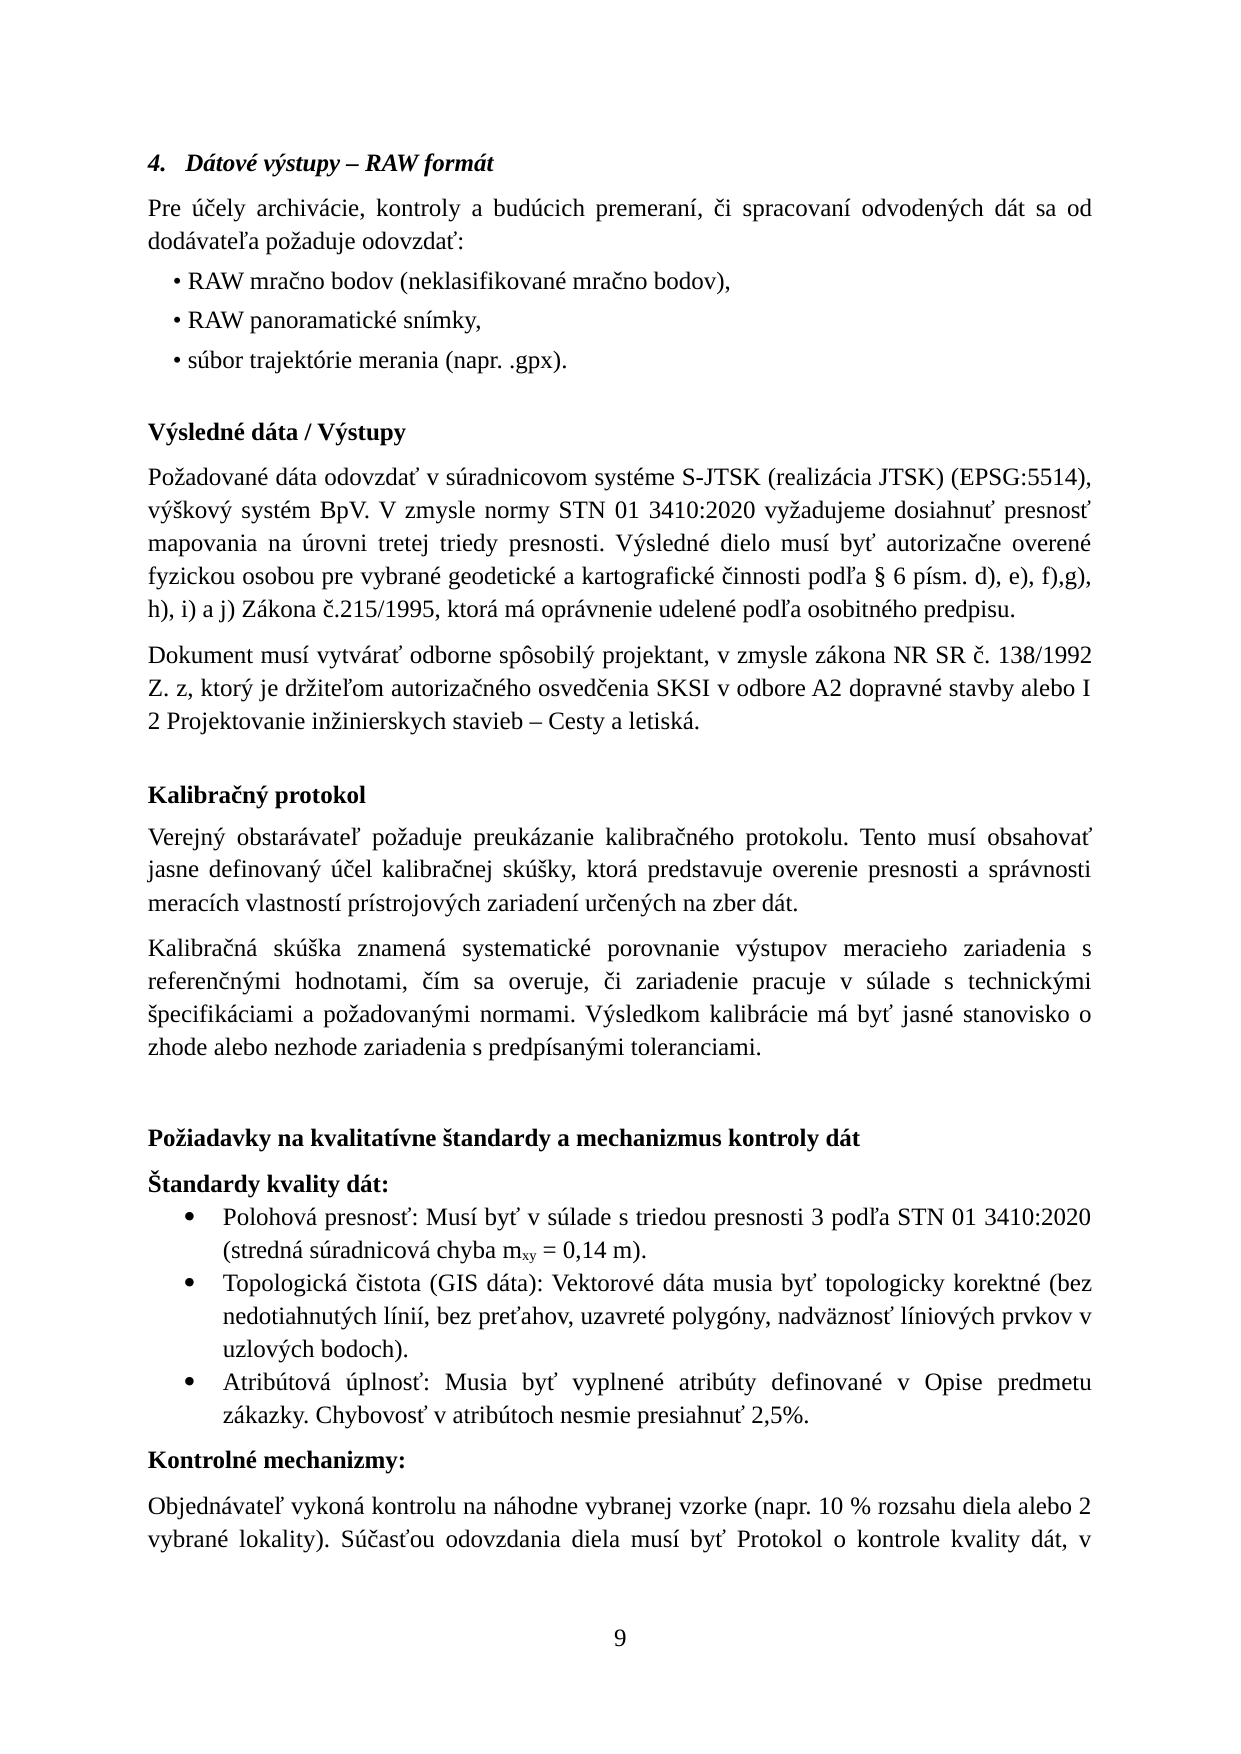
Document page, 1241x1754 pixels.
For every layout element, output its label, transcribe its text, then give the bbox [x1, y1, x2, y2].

text Dokument musí vytvárať odborne spôsobilý projektant, v zmysle zákona NR SR č. 138/1992 Z. z, ktorý je držiteľom autorizačného osvedčenia SKSI v odbore A2 dopravné stavby alebo I 2 Projektovanie inžinierskych stavieb – Cesty a letiská. [148, 640, 1093, 735]
text Kontrolné mechanizmy: [148, 1445, 1093, 1474]
text • RAW mračno bodov (neklasifikované mračno bodov), [148, 266, 1093, 294]
list Atribútová úplnosť: Musia byť vyplnené atribúty definované v Opise predmetu zákazky. Chybovosť v atribútoch nesmie presiahnuť 2,5%. [185, 1367, 1093, 1429]
text Požiadavky na kvalitatívne štandardy a mechanizmus kontroly dát [148, 1123, 1093, 1152]
text • RAW panoramatické snímky, [148, 305, 1093, 334]
text • súbor trajektórie merania (napr. .gpx). [148, 345, 1093, 374]
list Polohová presnosť: Musí byť v súlade s triedou presnosti 3 podľa STN 01 3410:2020 (stredná súradnicová chyba mxy ​= 0,14 m). [185, 1202, 1093, 1263]
text Pre účely archivácie, kontroly a budúcich premeraní, či spracovaní odvodených dát sa od dodávateľa požaduje odovzdať: [148, 193, 1093, 255]
text Verejný obstarávateľ požaduje preukázanie kalibračného protokolu. Tento musí obsahovať jasne definovaný účel kalibračnej skúšky, ktorá predstavuje overenie presnosti a správnosti meracích vlastností prístrojových zariadení určených na zber dát. [148, 822, 1093, 916]
list Dátové výstupy – RAW formát [148, 148, 1093, 176]
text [148, 1491, 1093, 1553]
text Štandardy kvality dát: [148, 1169, 1093, 1197]
text Kalibračný protokol [148, 752, 1093, 809]
text Kalibračná skúška znamená systematické porovnanie výstupov meracieho zariadenia s referenčnými hodnotami, čím sa overuje, či zariadenie pracuje v súlade s technickými špecifikáciami a požadovanými normami. Výsledkom kalibrácie má byť jasné stanovisko o zhode alebo nezhode zariadenia s predpísanými toleranciami. [148, 933, 1093, 1061]
text Požadované dáta odovzdať v súradnicovom systéme S-JTSK (realizácia JTSK) (EPSG:5514), výškový systém BpV. V zmysle normy STN 01 3410:2020 vyžadujeme dosiahnuť presnosť mapovania na úrovni tretej triedy presnosti. Výsledné dielo musí byť autorizačne overené fyzickou osobou pre vybrané geodetické a kartografické činnosti podľa § 6 písm. d), e), f),g), h), i) a j) Zákona č.215/1995, ktorá má oprávnenie udelené podľa osobitného predpisu. [148, 462, 1093, 623]
list Topologická čistota (GIS dáta): Vektorové dáta musia byť topologicky korektné (bez nedotiahnutých línií, bez preťahov, uzavreté polygóny, nadväznosť líniových prvkov v uzlových bodoch). [185, 1268, 1093, 1363]
text Výsledné dáta / Výstupy [148, 417, 1093, 446]
